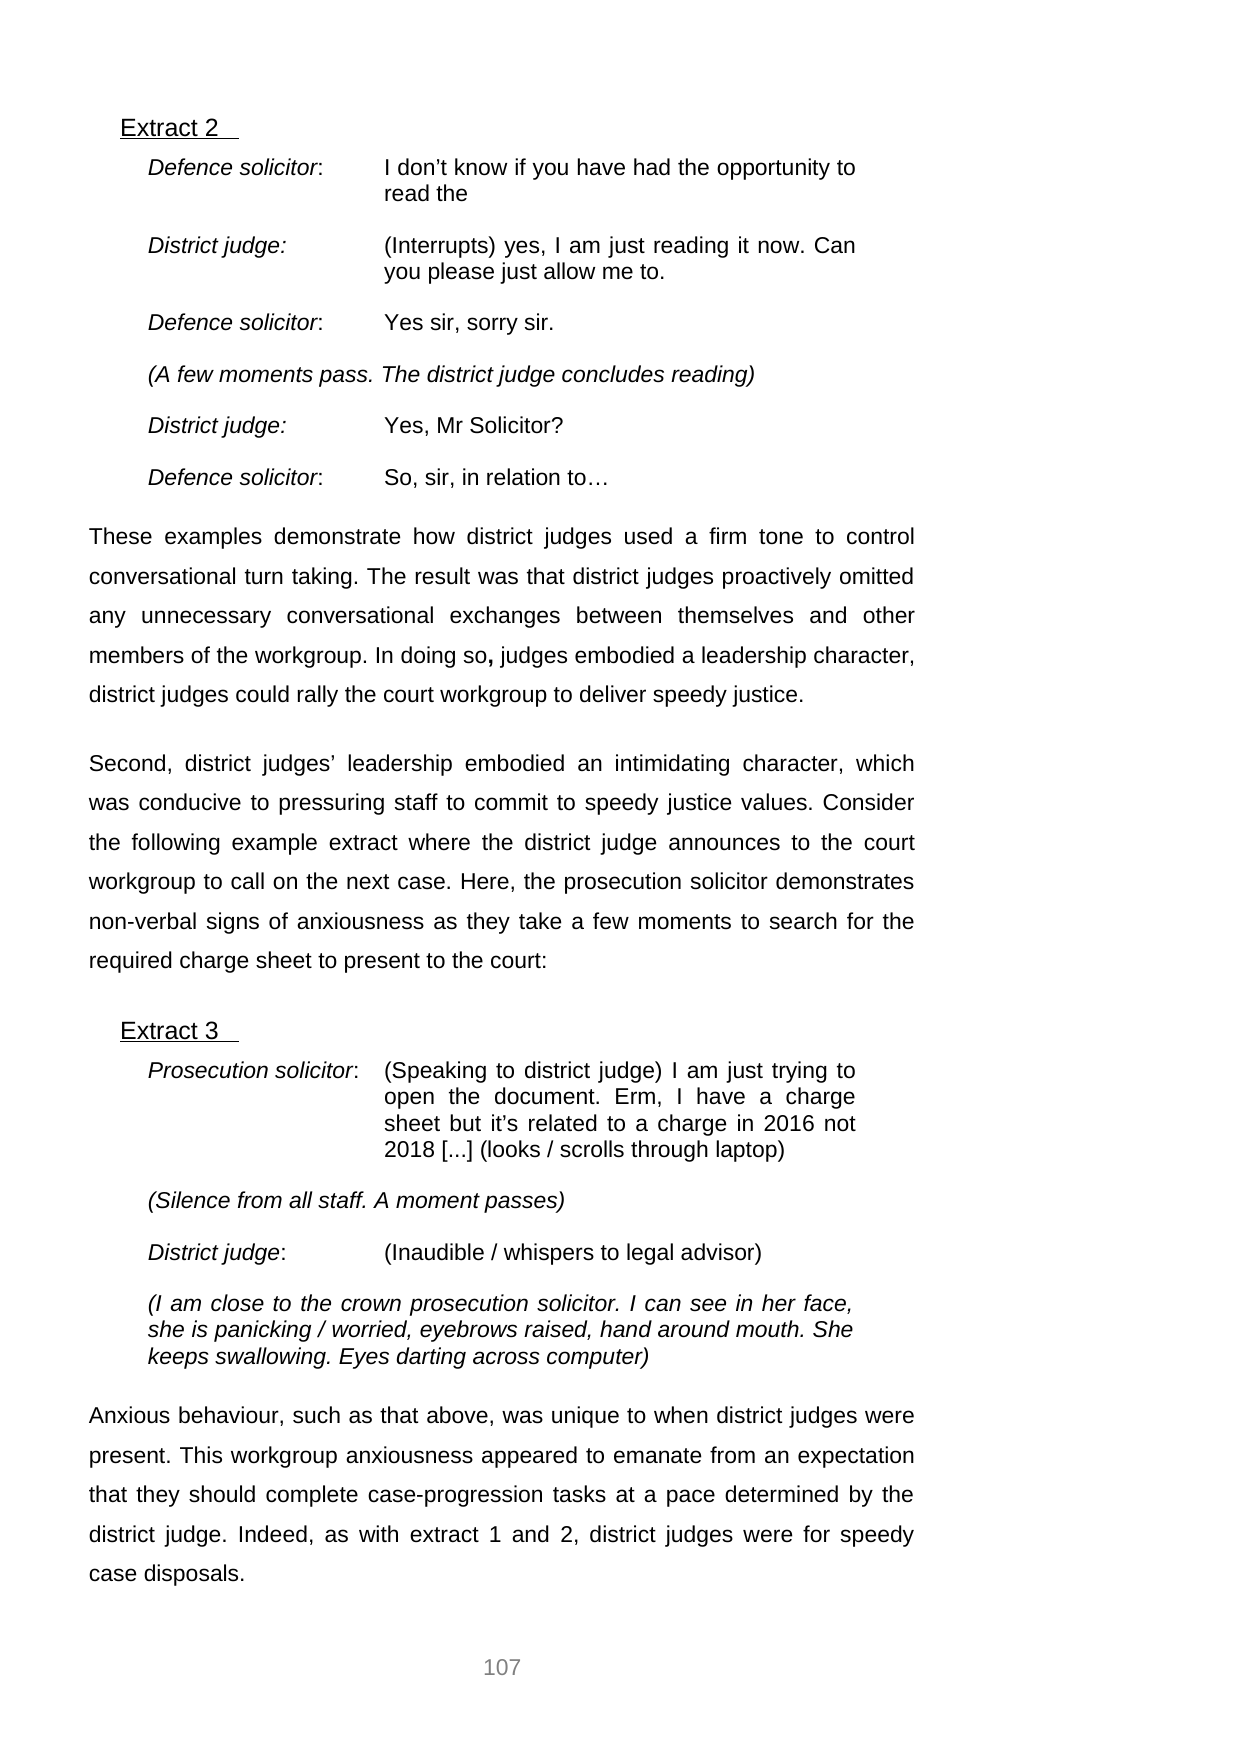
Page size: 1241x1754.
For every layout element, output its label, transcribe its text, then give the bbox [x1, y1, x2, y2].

text District judge: (Interrupts) yes, I am just reading it now. Can you please just allow me to. [148, 232, 856, 284]
text (A few moments pass. The district judge concludes reading) [148, 361, 856, 387]
text Prosecution solicitor: (Speaking to district judge) I am just trying to open the document. Erm, I have a charge sheet but it’s related to a charge in 2016 not 2018 [...] (looks / scrolls through laptop) [148, 1057, 856, 1162]
text (Silence from all staff. A moment passes) [148, 1187, 856, 1214]
text Defence solicitor: So, sir, in relation to… [148, 463, 856, 490]
text Second, district judges’ leadership embodied an intimidating character, which was conducive to pressuring staff to commit to speedy justice values. Consider the following example extract where the district judge announces to the court workgroup to call on the next case. Here, the prosecution solicitor demonstrates non-verbal signs of anxiousness as they take a few moments to search for the required charge sheet to present to the court: [89, 750, 915, 973]
text Defence solicitor: Yes sir, sorry sir. [148, 309, 856, 336]
text These examples demonstrate how district judges used a firm tone to control conversational turn taking. The result was that district judges proactively omitted any unnecessary conversational exchanges between themselves and other members of the workgroup. In doing so, judges embodied a leadership character, district judges could rally the court workgroup to deliver speedy justice. [89, 523, 915, 707]
text District judge: (Inaudible / whispers to legal advisor) [148, 1239, 856, 1265]
text District judge: Yes, Mr Solicitor? [148, 412, 856, 438]
text Anxious behaviour, such as that above, was unique to when district judges were present. This workgroup anxiousness appeared to emanate from an expectation that they should complete case-progression tasks at a pace determined by the district judge. Indeed, as with extract 1 and 2, district judges were for speedy case disposals. [89, 1402, 915, 1587]
text (I am close to the crown prosecution solicitor. I can see in her face, she is panicking / worried, eyebrows raised, hand around mouth. She keeps swallowing. Eyes darting across computer) [148, 1290, 856, 1369]
text Defence solicitor: I don’t know if you have had the opportunity to read the [148, 154, 856, 207]
